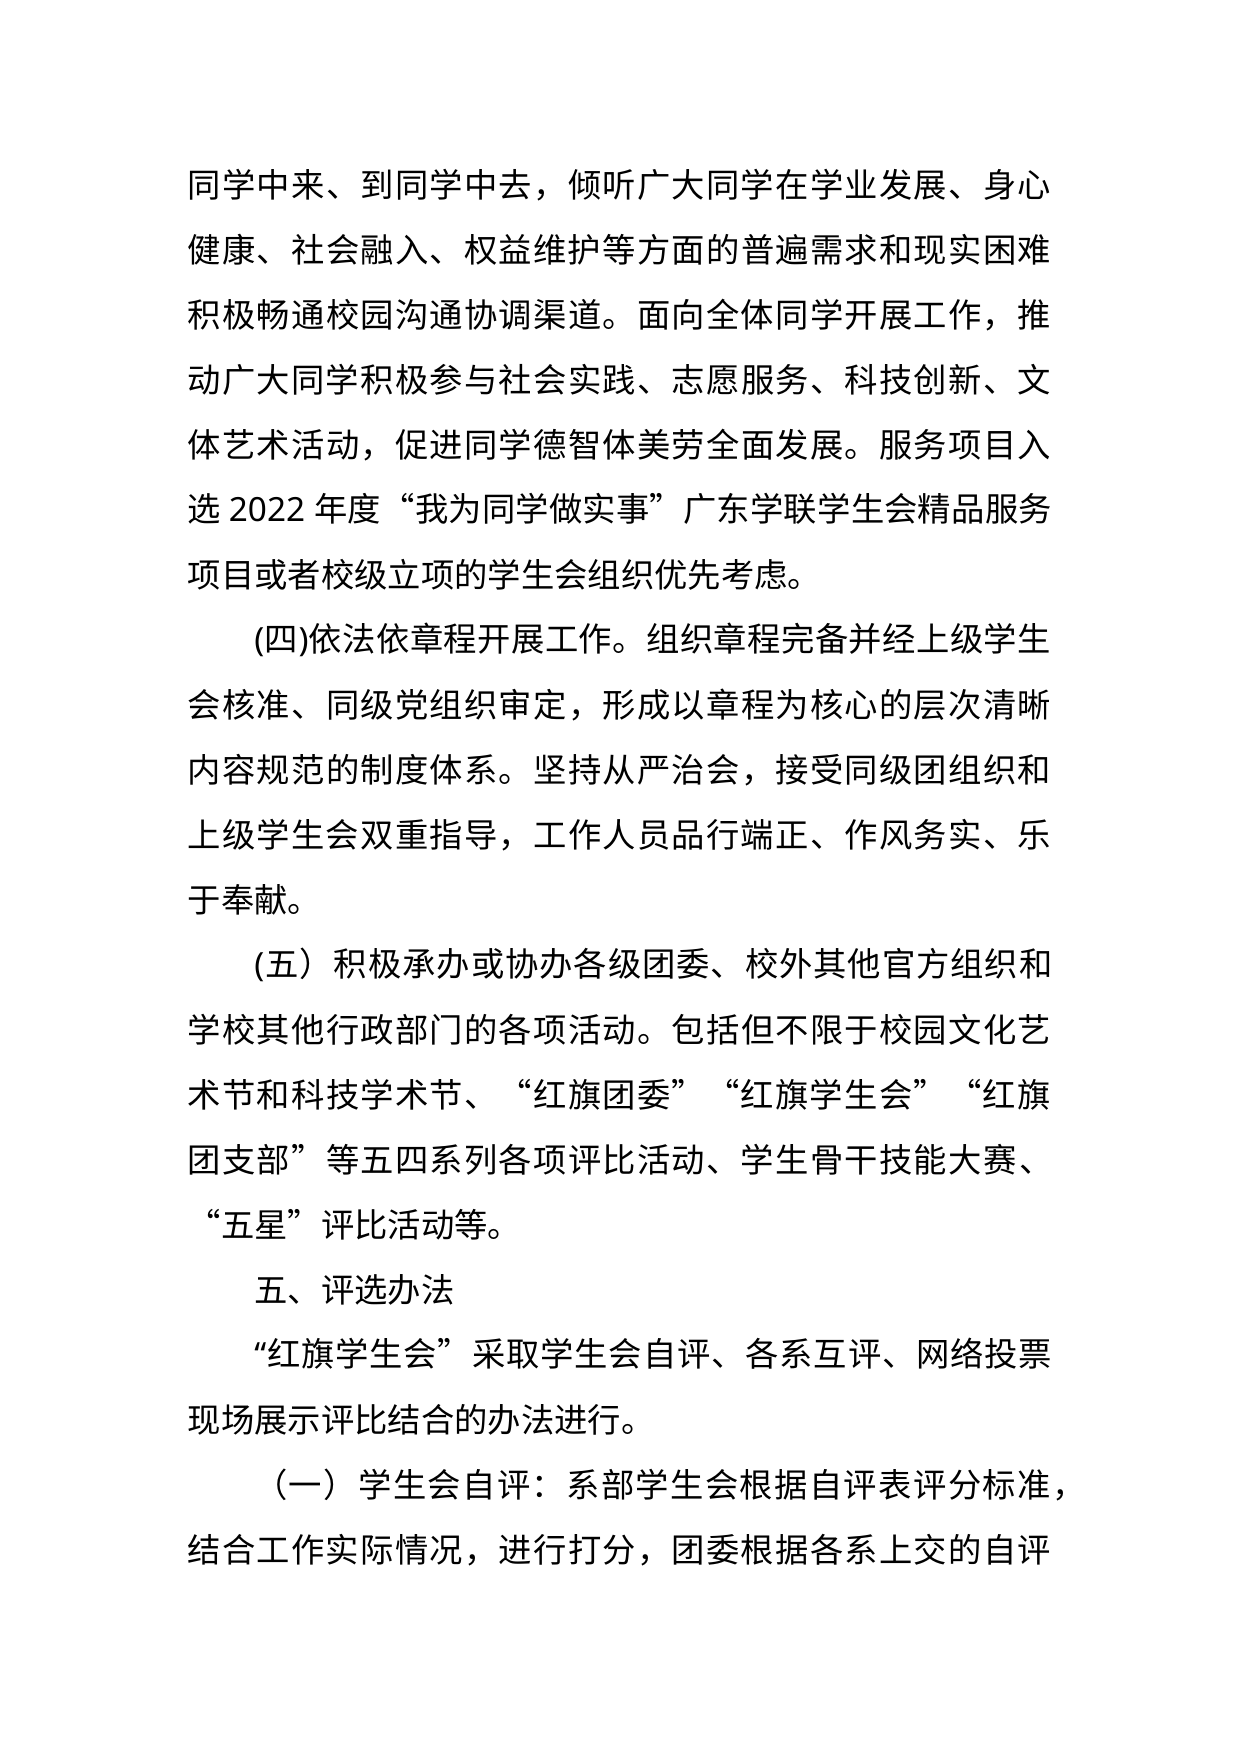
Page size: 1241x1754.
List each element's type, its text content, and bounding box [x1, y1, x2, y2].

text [187, 150, 1053, 605]
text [187, 1450, 1053, 1580]
text (五）积极承办或协办各级团委、校外其他官方组织和学校其他行政部门的各项活动。包括但不限于校园文化艺术节和科技学术节、“红旗团委”“红旗学生会”“红旗团支部”等五四系列各项评比活动、学生骨干技能大赛、“五星”评比活动等。 [187, 930, 1053, 1255]
text “红旗学生会”采取学生会自评、各系互评、网络投票、现场展示评比结合的办法进行。 [187, 1320, 1053, 1450]
text 五、评选办法 [187, 1255, 1053, 1320]
text (四)依法依章程开展工作。组织章程完备并经上级学生会核准、同级党组织审定，形成以章程为核心的层次清晰、内容规范的制度体系。坚持从严治会，接受同级团组织和上级学生会双重指导，工作人员品行端正、作风务实、乐于奉献。 [187, 605, 1053, 930]
